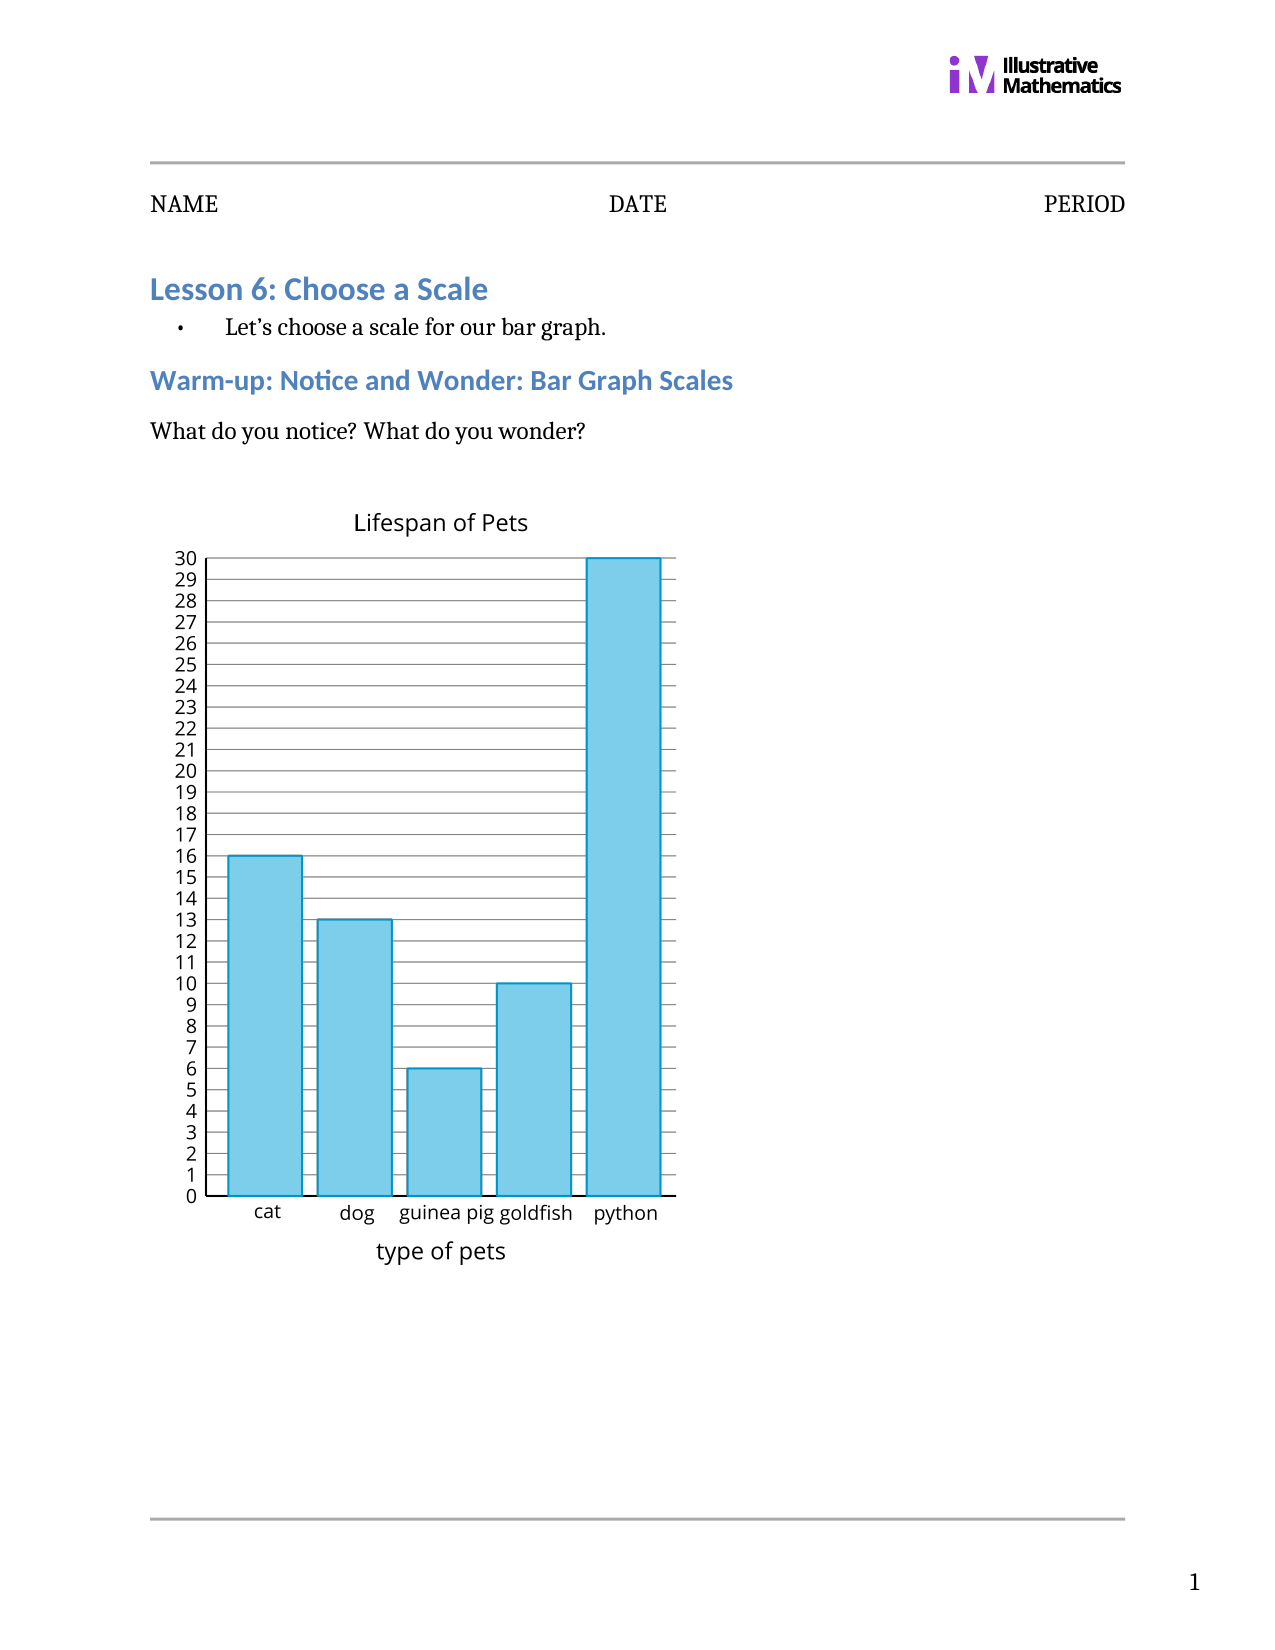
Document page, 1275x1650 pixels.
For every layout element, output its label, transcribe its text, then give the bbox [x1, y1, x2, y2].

subtitle Lesson 6: Choose a Scale [150, 268, 1125, 309]
text What do you notice? What do you wonder? [150, 417, 1125, 446]
list Let’s choose a scale for our bar graph. [175, 313, 1125, 342]
picture [949, 55, 1121, 93]
picture [168, 464, 732, 1271]
subtitle Warm-up: Notice and Wonder: Bar Graph Scales [150, 362, 1125, 398]
